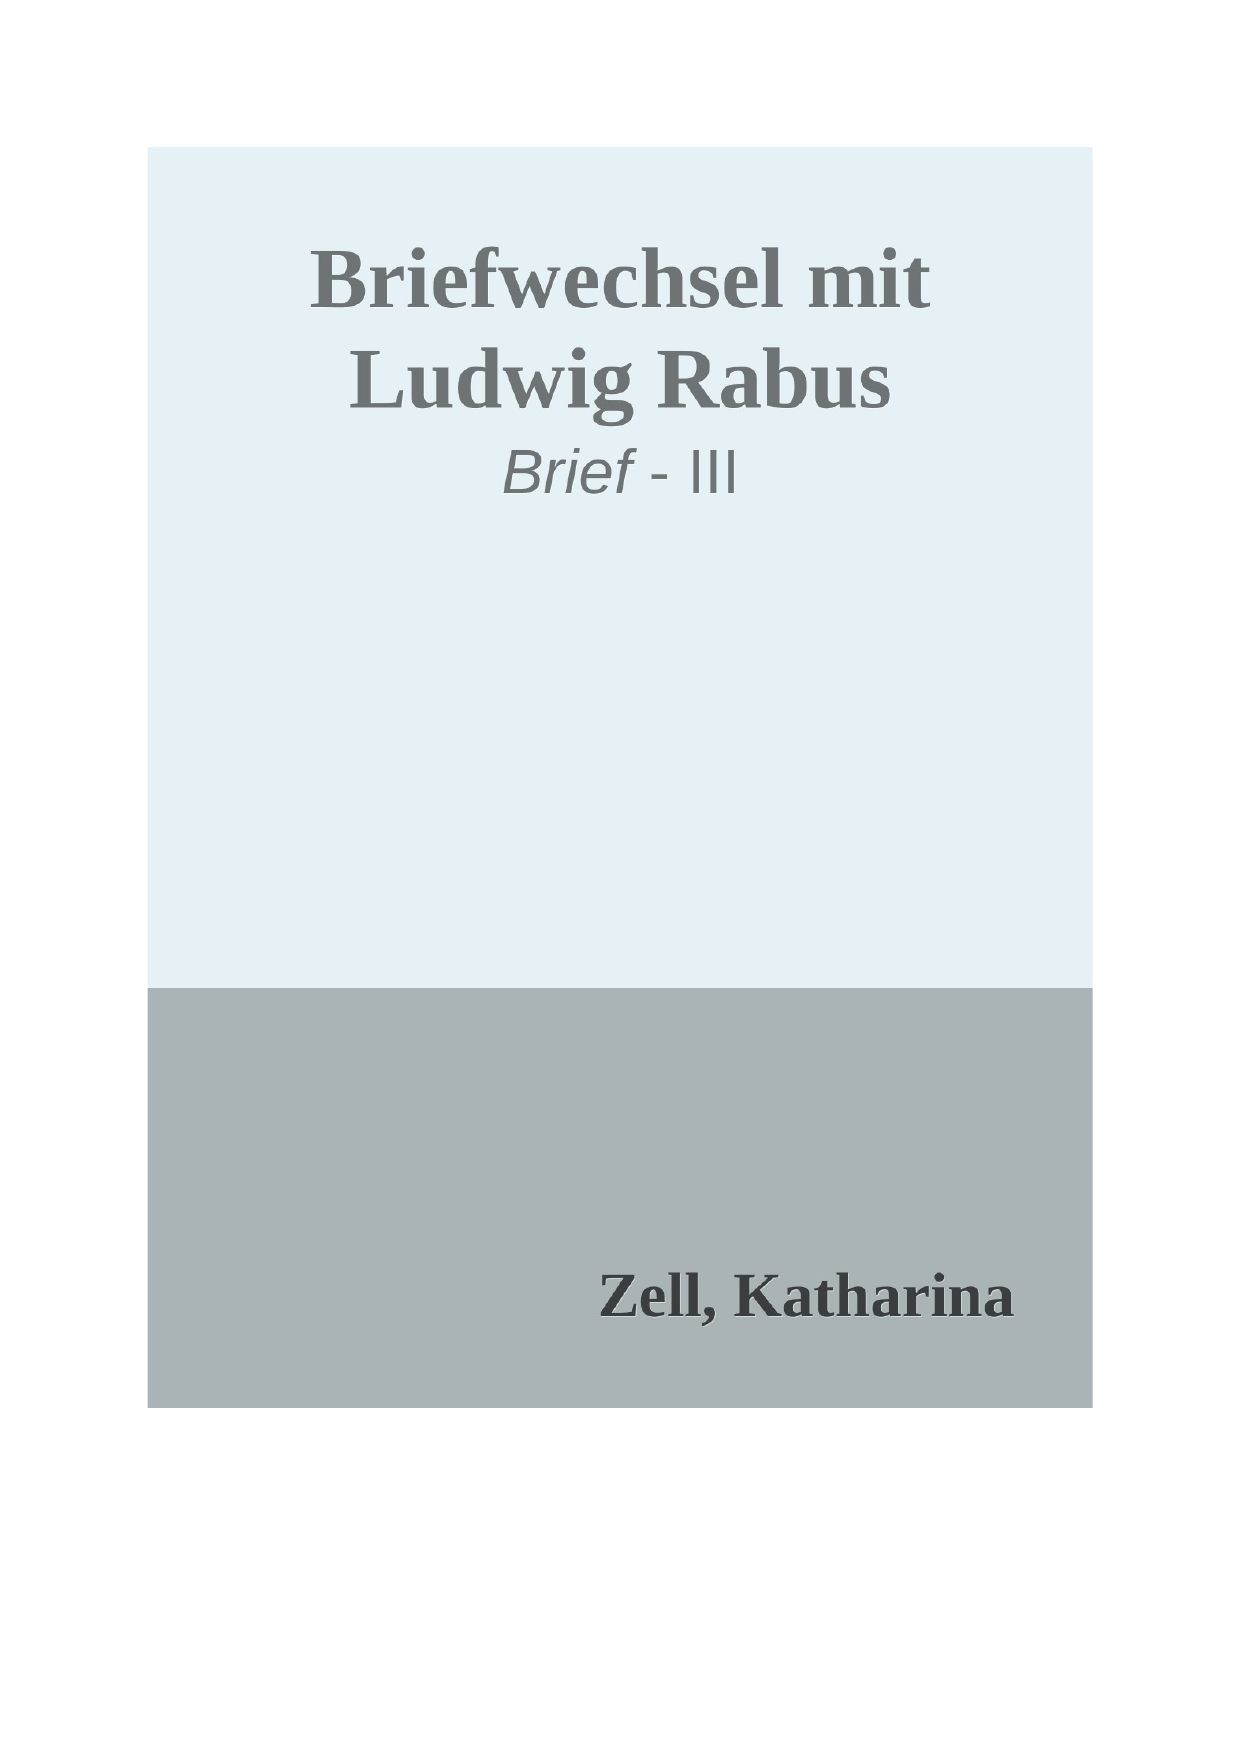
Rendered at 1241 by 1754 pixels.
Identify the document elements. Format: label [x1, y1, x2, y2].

picture [147, 147, 1093, 1408]
